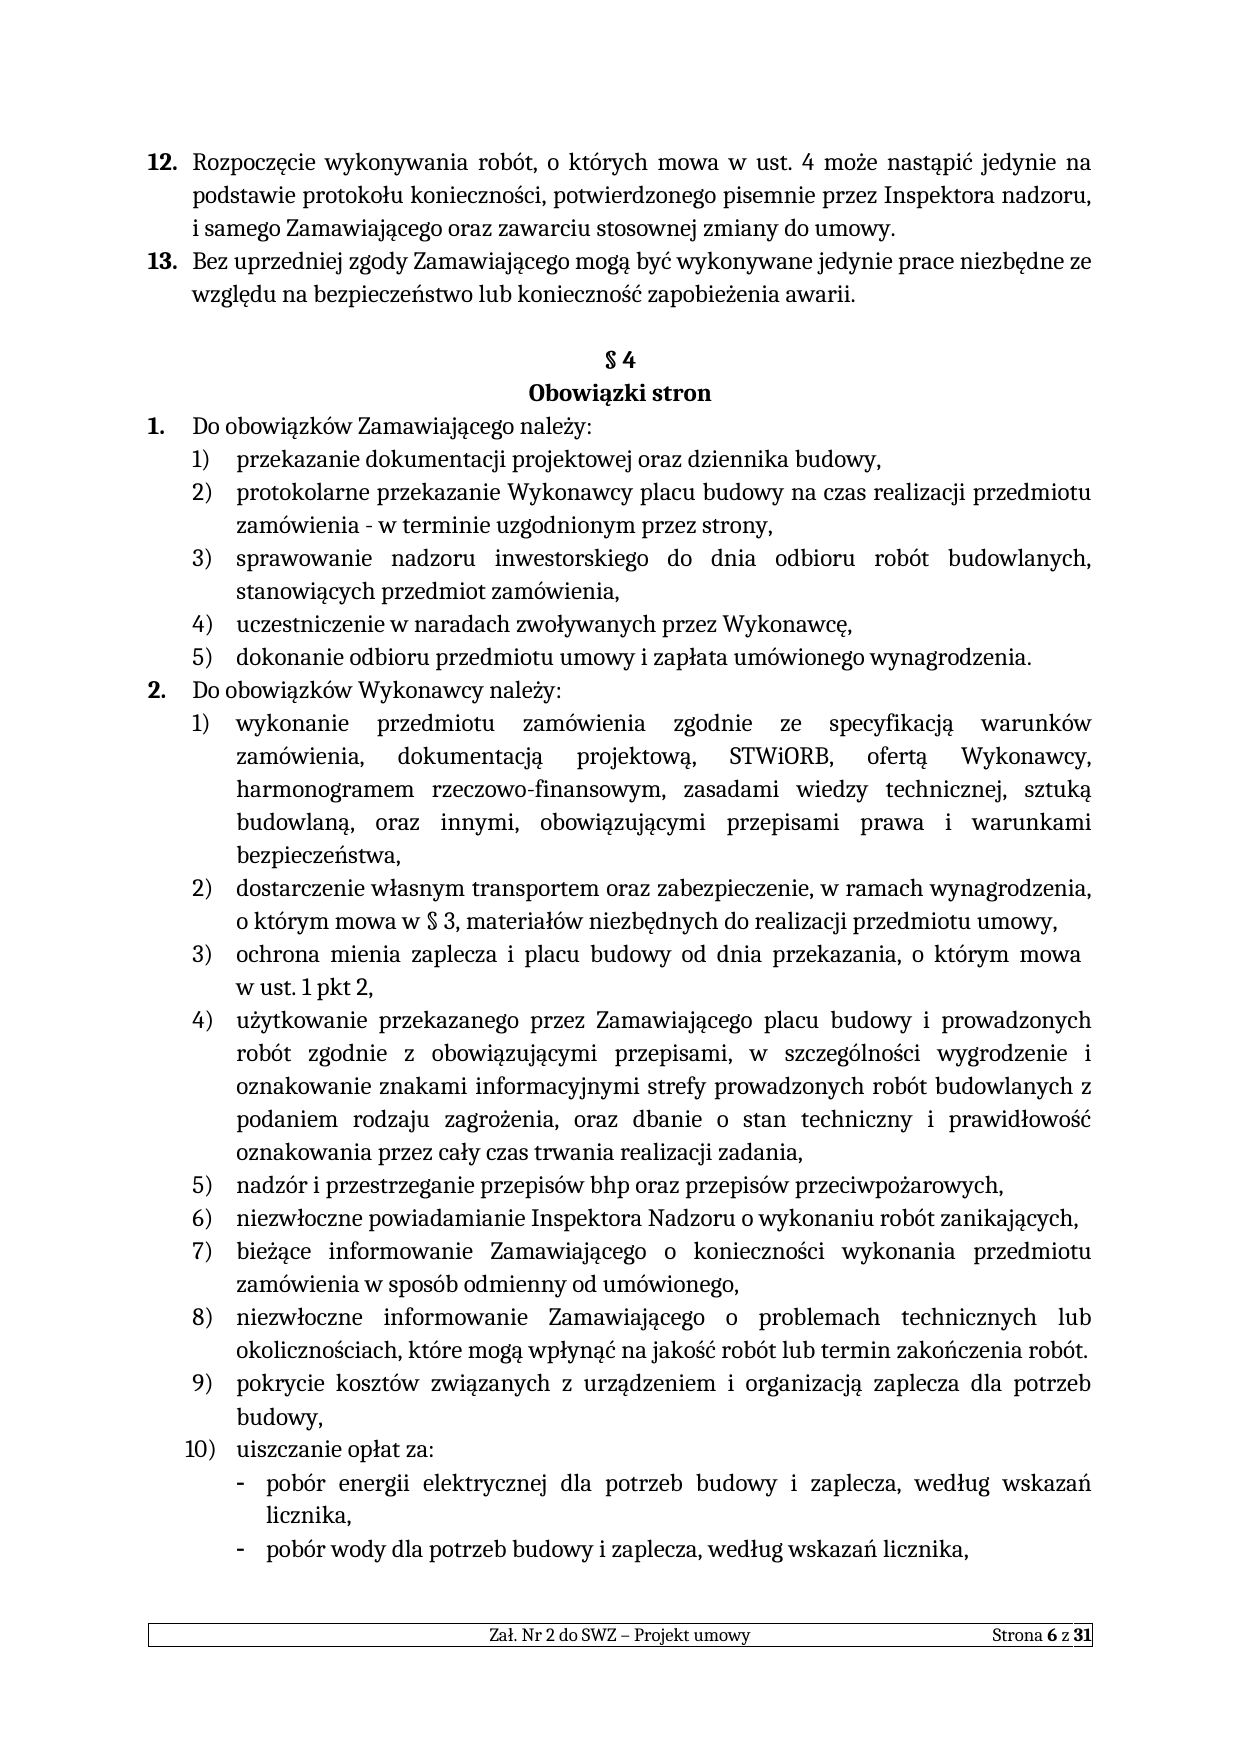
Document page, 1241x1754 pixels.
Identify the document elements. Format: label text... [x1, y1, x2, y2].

list uczestniczenie w naradach zwoływanych przez Wykonawcę, [192, 610, 1093, 639]
list dokonanie odbioru przedmiotu umowy i zapłata umówionego wynagrodzenia. [192, 643, 1093, 672]
text Obowiązki stron [148, 379, 1093, 407]
list bieżące informowanie Zamawiającego o konieczności wykonania przedmiotu zamówienia w sposób odmienny od umówionego, [192, 1237, 1093, 1299]
list Do obowiązków Wykonawcy należy: [148, 676, 1093, 705]
list użytkowanie przekazanego przez Zamawiającego placu budowy i prowadzonych robót zgodnie z obowiązującymi przepisami, w szczególności wygrodzenie i oznakowanie znakami informacyjnymi strefy prowadzonych robót budowlanych z podaniem rodzaju zagrożenia, oraz dbanie o stan techniczny i prawidłowość oznakowania przez cały czas trwania realizacji zadania, [192, 1006, 1093, 1167]
list przekazanie dokumentacji projektowej oraz dziennika budowy, [192, 445, 1093, 473]
list nadzór i przestrzeganie przepisów bhp oraz przepisów przeciwpożarowych, [192, 1171, 1093, 1200]
list wykonanie przedmiotu zamówienia zgodnie ze specyfikacją warunków zamówienia, dokumentacją projektową, STWiORB, ofertą Wykonawcy, harmonogramem rzeczowo-finansowym, zasadami wiedzy technicznej, sztuką budowlaną, oraz innymi, obowiązującymi przepisami prawa i warunkami bezpieczeństwa, [192, 709, 1093, 870]
list dostarczenie własnym transportem oraz zabezpieczenie, w ramach wynagrodzenia, o którym mowa w § 3, materiałów niezbędnych do realizacji przedmiotu umowy, [192, 874, 1093, 936]
list Do obowiązków Zamawiającego należy: [148, 412, 1093, 441]
list pokrycie kosztów związanych z urządzeniem i organizacją zaplecza dla potrzeb budowy, [192, 1369, 1093, 1431]
text § 4 [148, 346, 1093, 374]
list pobór energii elektrycznej dla potrzeb budowy i zaplecza, według wskazań licznika, [236, 1468, 1093, 1530]
list ochrona mienia zaplecza i placu budowy od dnia przekazania, o którym mowa w ust. 1 pkt 2, [192, 940, 1093, 1002]
list Bez uprzedniej zgody Zamawiającego mogą być wykonywane jedynie prace niezbędne ze względu na bezpieczeństwo lub konieczność zapobieżenia awarii. [148, 247, 1093, 308]
list niezwłoczne informowanie Zamawiającego o problemach technicznych lub okolicznościach, które mogą wpłynąć na jakość robót lub termin zakończenia robót. [192, 1303, 1093, 1365]
list Rozpoczęcie wykonywania robót, o których mowa w ust. 4 może nastąpić jedynie na podstawie protokołu konieczności, potwierdzonego pisemnie przez Inspektora nadzoru, i samego Zamawiającego oraz zawarciu stosownej zmiany do umowy. [148, 148, 1093, 242]
list sprawowanie nadzoru inwestorskiego do dnia odbioru robót budowlanych, stanowiących przedmiot zamówienia, [192, 544, 1093, 606]
list protokolarne przekazanie Wykonawcy placu budowy na czas realizacji przedmiotu zamówienia - w terminie uzgodnionym przez strony, [192, 478, 1093, 539]
list uiszczanie opłat za: [185, 1435, 1093, 1464]
list niezwłoczne powiadamianie Inspektora Nadzoru o wykonaniu robót zanikających, [192, 1204, 1093, 1233]
list pobór wody dla potrzeb budowy i zaplecza, według wskazań licznika, [236, 1534, 1093, 1563]
